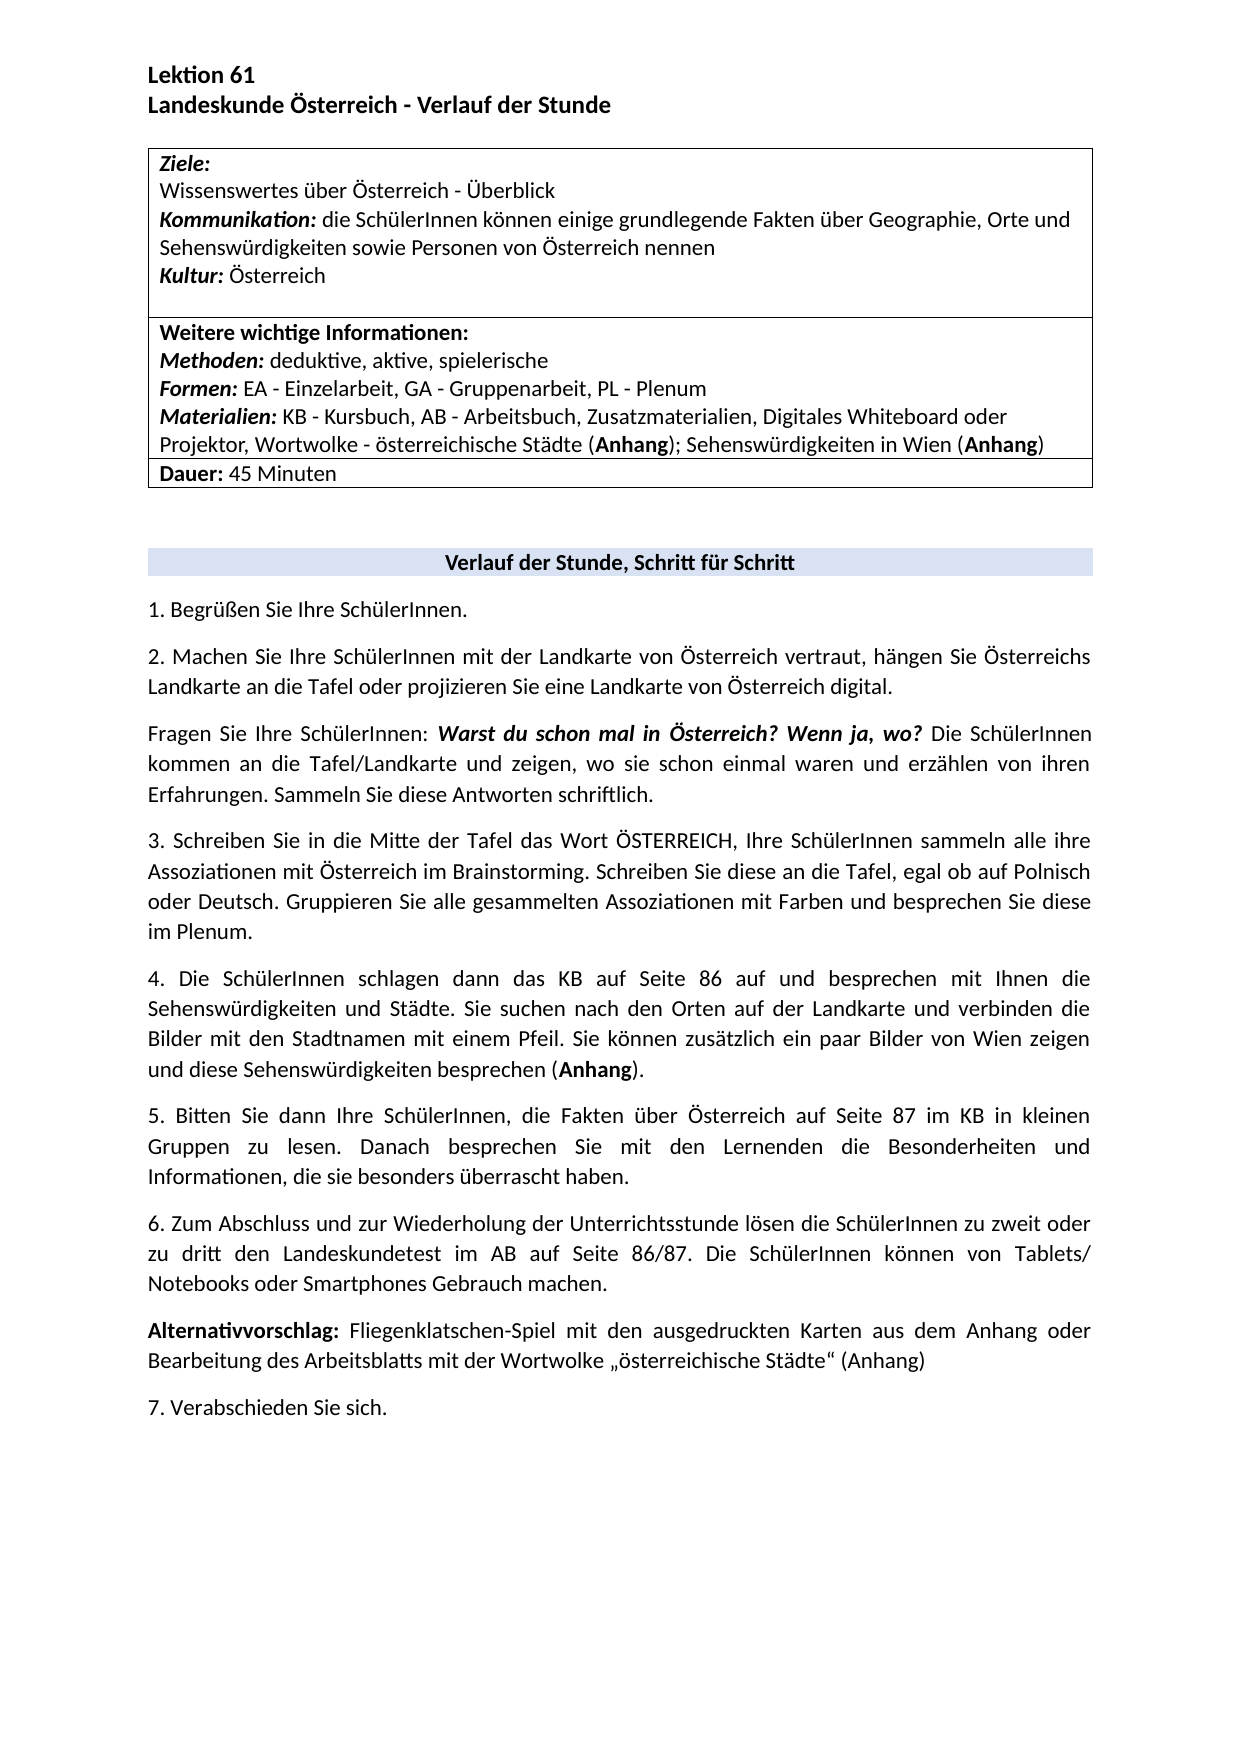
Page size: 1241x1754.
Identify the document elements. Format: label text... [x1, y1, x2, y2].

text 6. Zum Abschluss und zur Wiederholung der Unterrichtsstunde lösen die SchülerInnen zu zweit oder zu dritt den Landeskundetest im AB auf Seite 86/87. Die SchülerInnen können von Tablets/ Notebooks oder Smartphones Gebrauch machen. [148, 1209, 1093, 1297]
text Fragen Sie Ihre SchülerInnen: Warst du schon mal in Österreich? Wenn ja, wo? Die SchülerInnen kommen an die Tafel/Landkarte und zeigen, wo sie schon einmal waren und erzählen von ihren Erfahrungen. Sammeln Sie diese Antworten schriftlich. [148, 719, 1093, 808]
text 7. Verabschieden Sie sich. [148, 1393, 1093, 1421]
text 3. Schreiben Sie in die Mitte der Tafel das Wort ÖSTERREICH, Ihre SchülerInnen sammeln alle ihre Assoziationen mit Österreich im Brainstorming. Schreiben Sie diese an die Tafel, egal ob auf Polnisch oder Deutsch. Gruppieren Sie alle gesammelten Assoziationen mit Farben und besprechen Sie diese im Plenum. [148, 827, 1093, 945]
text Verlauf der Stunde, Schritt für Schritt [148, 548, 1093, 576]
text 1. Begrüßen Sie Ihre SchülerInnen. [148, 595, 1093, 623]
text 5. Bitten Sie dann Ihre SchülerInnen, die Fakten über Österreich auf Seite 87 im KB in kleinen Gruppen zu lesen. Danach besprechen Sie mit den Lernenden die Besonderheiten und Informationen, die sie besonders überrascht haben. [148, 1102, 1093, 1190]
text Alternativvorschlag: Fliegenklatschen-Spiel mit den ausgedruckten Karten aus dem Anhang oder Bearbeitung des Arbeitsblatts mit der Wortwolke „österreichische Städte“ (Anhang) [148, 1316, 1093, 1374]
table_header Ziele: Wissenswertes über Österreich - Überblick Kommunikation: die SchülerInnen können einige grundlegende Fakten über Geographie, Orte und Sehenswürdigkeiten sowie Personen von Österreich nennen Kultur: Österreich [149, 149, 1092, 317]
table_cell Dauer: 45 Minuten [149, 459, 1092, 487]
table_cell Weitere wichtige Informationen: Methoden: deduktive, aktive, spielerische Formen: EA - Einzelarbeit, GA - Gruppenarbeit, PL - Plenum Materialien: KB - Kursbuch, AB - Arbeitsbuch, Zusatzmaterialien, Digitales Whiteboard oder Projektor, Wortwolke - österreichische Städte (Anhang); Sehenswürdigkeiten in Wien (Anhang) [149, 318, 1092, 458]
text 4. Die SchülerInnen schlagen dann das KB auf Seite 86 auf und besprechen mit Ihnen die Sehenswürdigkeiten und Städte. Sie suchen nach den Orten auf der Landkarte und verbinden die Bilder mit den Stadtnamen mit einem Pfeil. Sie können zusätzlich ein paar Bilder von Wien zeigen und diese Sehenswürdigkeiten besprechen (Anhang). [148, 964, 1093, 1083]
text 2. Machen Sie Ihre SchülerInnen mit der Landkarte von Österreich vertraut, hängen Sie Österreichs Landkarte an die Tafel oder projizieren Sie eine Landkarte von Österreich digital. [148, 642, 1093, 700]
